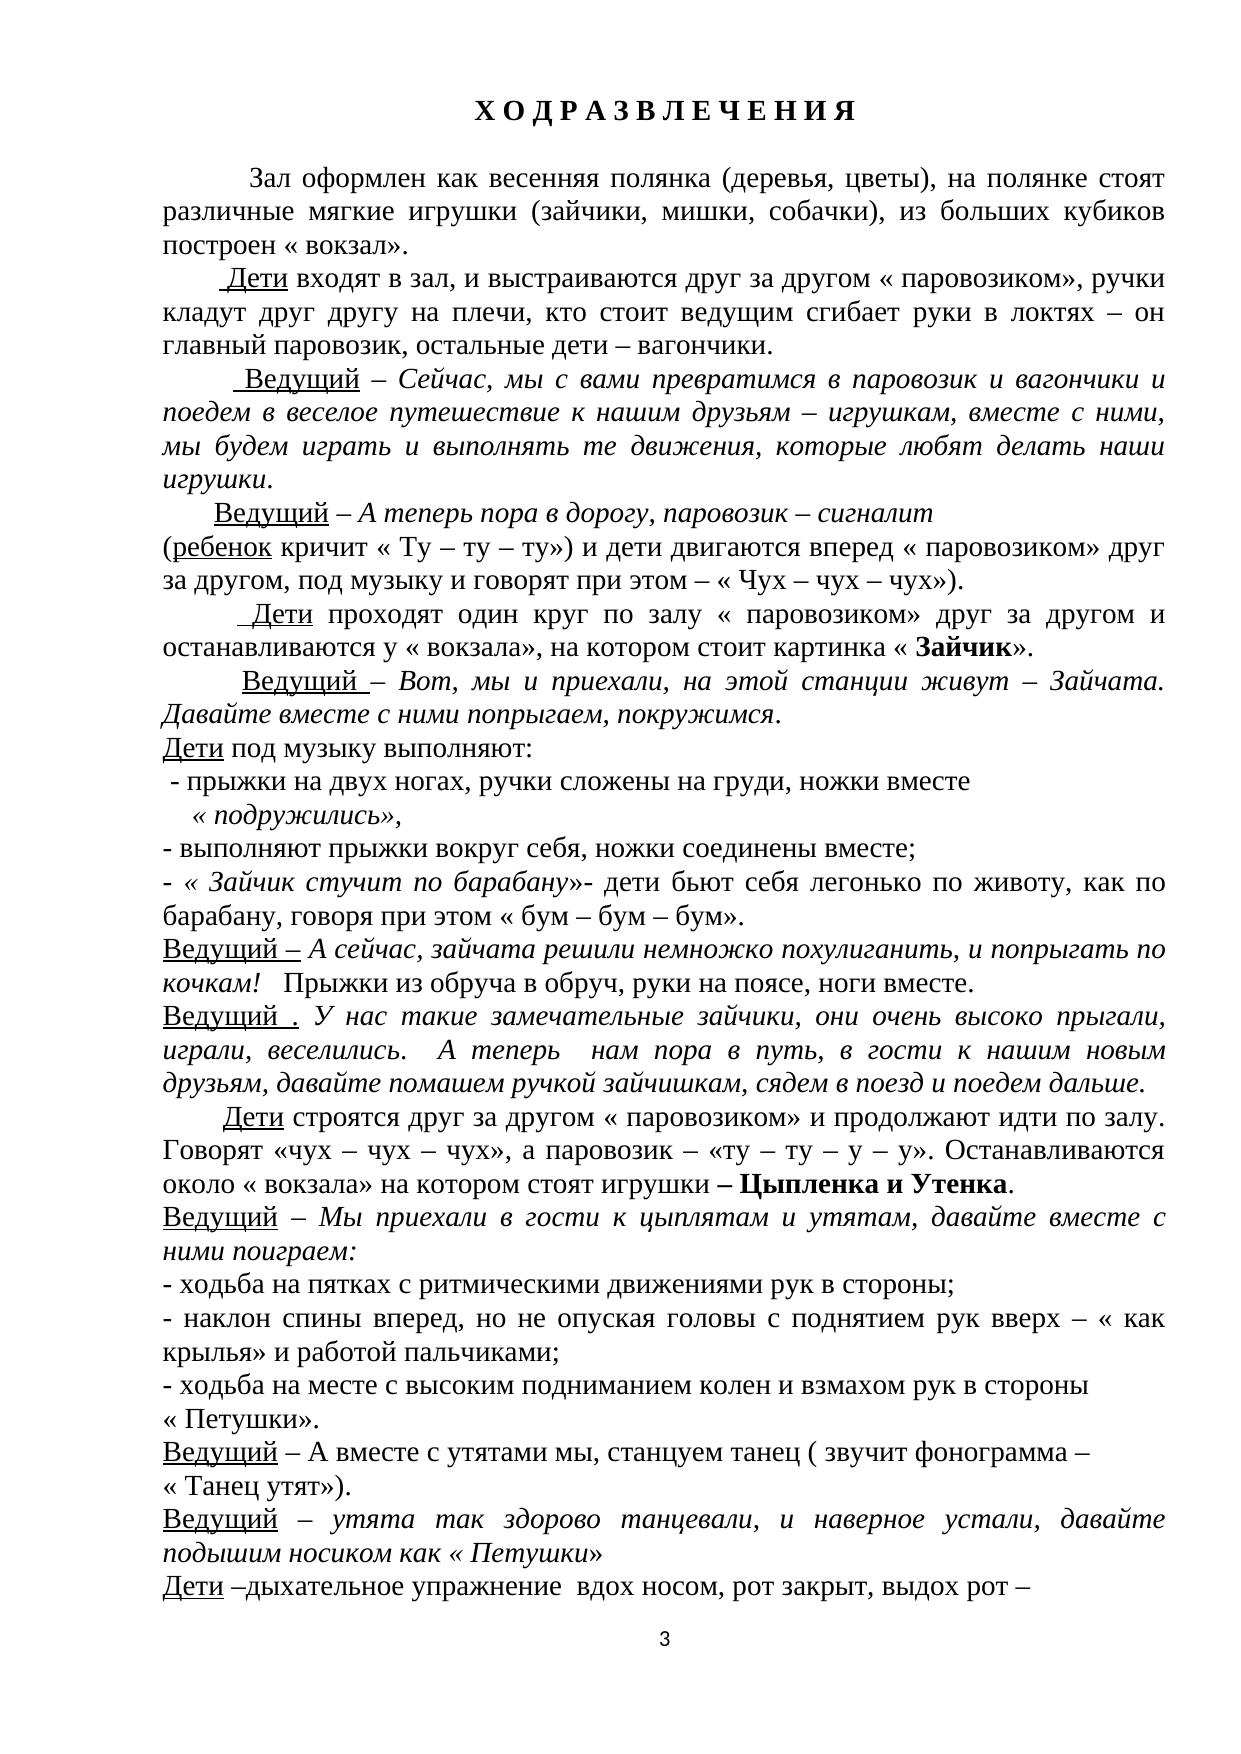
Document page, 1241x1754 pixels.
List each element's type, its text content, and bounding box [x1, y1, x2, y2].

text Ведущий – А сейчас, зайчата решили немножко похулиганить, и попрыгать по кочкам! Прыжки из обруча в обруч, руки на поясе, ноги вместе. [162, 931, 1167, 998]
text - « Зайчик стучит по барабану»- дети бьют себя легонько по животу, как по барабану, говоря при этом « бум – бум – бум». [162, 864, 1167, 931]
text - наклон спины вперед, но не опуская головы с поднятием рук вверх – « как крылья» и работой пальчиками; [162, 1300, 1167, 1367]
text Дети входят в зал, и выстраиваются друг за другом « паровозиком», ручки кладут друг другу на плечи, кто стоит ведущим сгибает руки в локтях – он главный паровозик, остальные дети – вагончики. [162, 260, 1167, 361]
text Дети строятся друг за другом « паровозиком» и продолжают идти по залу. Говорят «чух – чух – чух», а паровозик – «ту – ту – у – у». Останавливаются около « вокзала» на котором стоят игрушки – Цыпленка и Утенка. [162, 1099, 1167, 1199]
text - прыжки на двух ногах, ручки сложены на груди, ножки вместе [162, 763, 1167, 797]
text Ведущий – А вместе с утятами мы, станцуем танец ( звучит фонограмма – [162, 1434, 1167, 1468]
text Зал оформлен как весенняя полянка (деревья, цветы), на полянке стоят различные мягкие игрушки (зайчики, мишки, собачки), из больших кубиков построен « вокзал». [162, 160, 1167, 260]
text Дети –дыхательное упражнение вдох носом, рот закрыт, выдох рот – [162, 1568, 1167, 1602]
text « подружились», [162, 797, 1167, 831]
text Ведущий – утята так здорово танцевали, и наверное устали, давайте подышим носиком как « Петушки» [162, 1501, 1167, 1568]
text (ребенок кричит « Ту – ту – ту») и дети двигаются вперед « паровозиком» друг за другом, под музыку и говорят при этом – « Чух – чух – чух»). [162, 529, 1167, 596]
text Ведущий – Вот, мы и приехали, на этой станции живут – Зайчата. Давайте вместе с ними попрыгаем, покружимся. [162, 663, 1167, 730]
text Дети проходят один круг по залу « паровозиком» друг за другом и останавливаются у « вокзала», на котором стоит картинка « Зайчик». [162, 596, 1167, 663]
text « Петушки». [162, 1401, 1167, 1434]
text Ведущий – А теперь пора в дорогу, паровозик – сигналит [162, 495, 1167, 529]
text - ходьба на пятках с ритмическими движениями рук в стороны; [162, 1267, 1167, 1300]
text Ведущий – Мы приехали в гости к цыплятам и утятам, давайте вместе с ними поиграем: [162, 1199, 1167, 1267]
text - выполняют прыжки вокруг себя, ножки соединены вместе; [162, 831, 1167, 864]
text - ходьба на месте с высоким подниманием колен и взмахом рук в стороны [162, 1367, 1167, 1401]
text Дети под музыку выполняют: [162, 730, 1167, 763]
text Ведущий – Сейчас, мы с вами превратимся в паровозик и вагончики и поедем в веселое путешествие к нашим друзьям – игрушкам, вместе с ними, мы будем играть и выполнять те движения, которые любят делать наши игрушки. [162, 361, 1167, 495]
text « Танец утят»). [162, 1468, 1167, 1501]
text Х О Д Р А З В Л Е Ч Е Н И Я [162, 93, 1167, 126]
text Ведущий . У нас такие замечательные зайчики, они очень высоко прыгали, играли, веселились. А теперь нам пора в путь, в гости к нашим новым друзьям, давайте помашем ручкой зайчишкам, сядем в поезд и поедем дальше. [162, 998, 1167, 1099]
